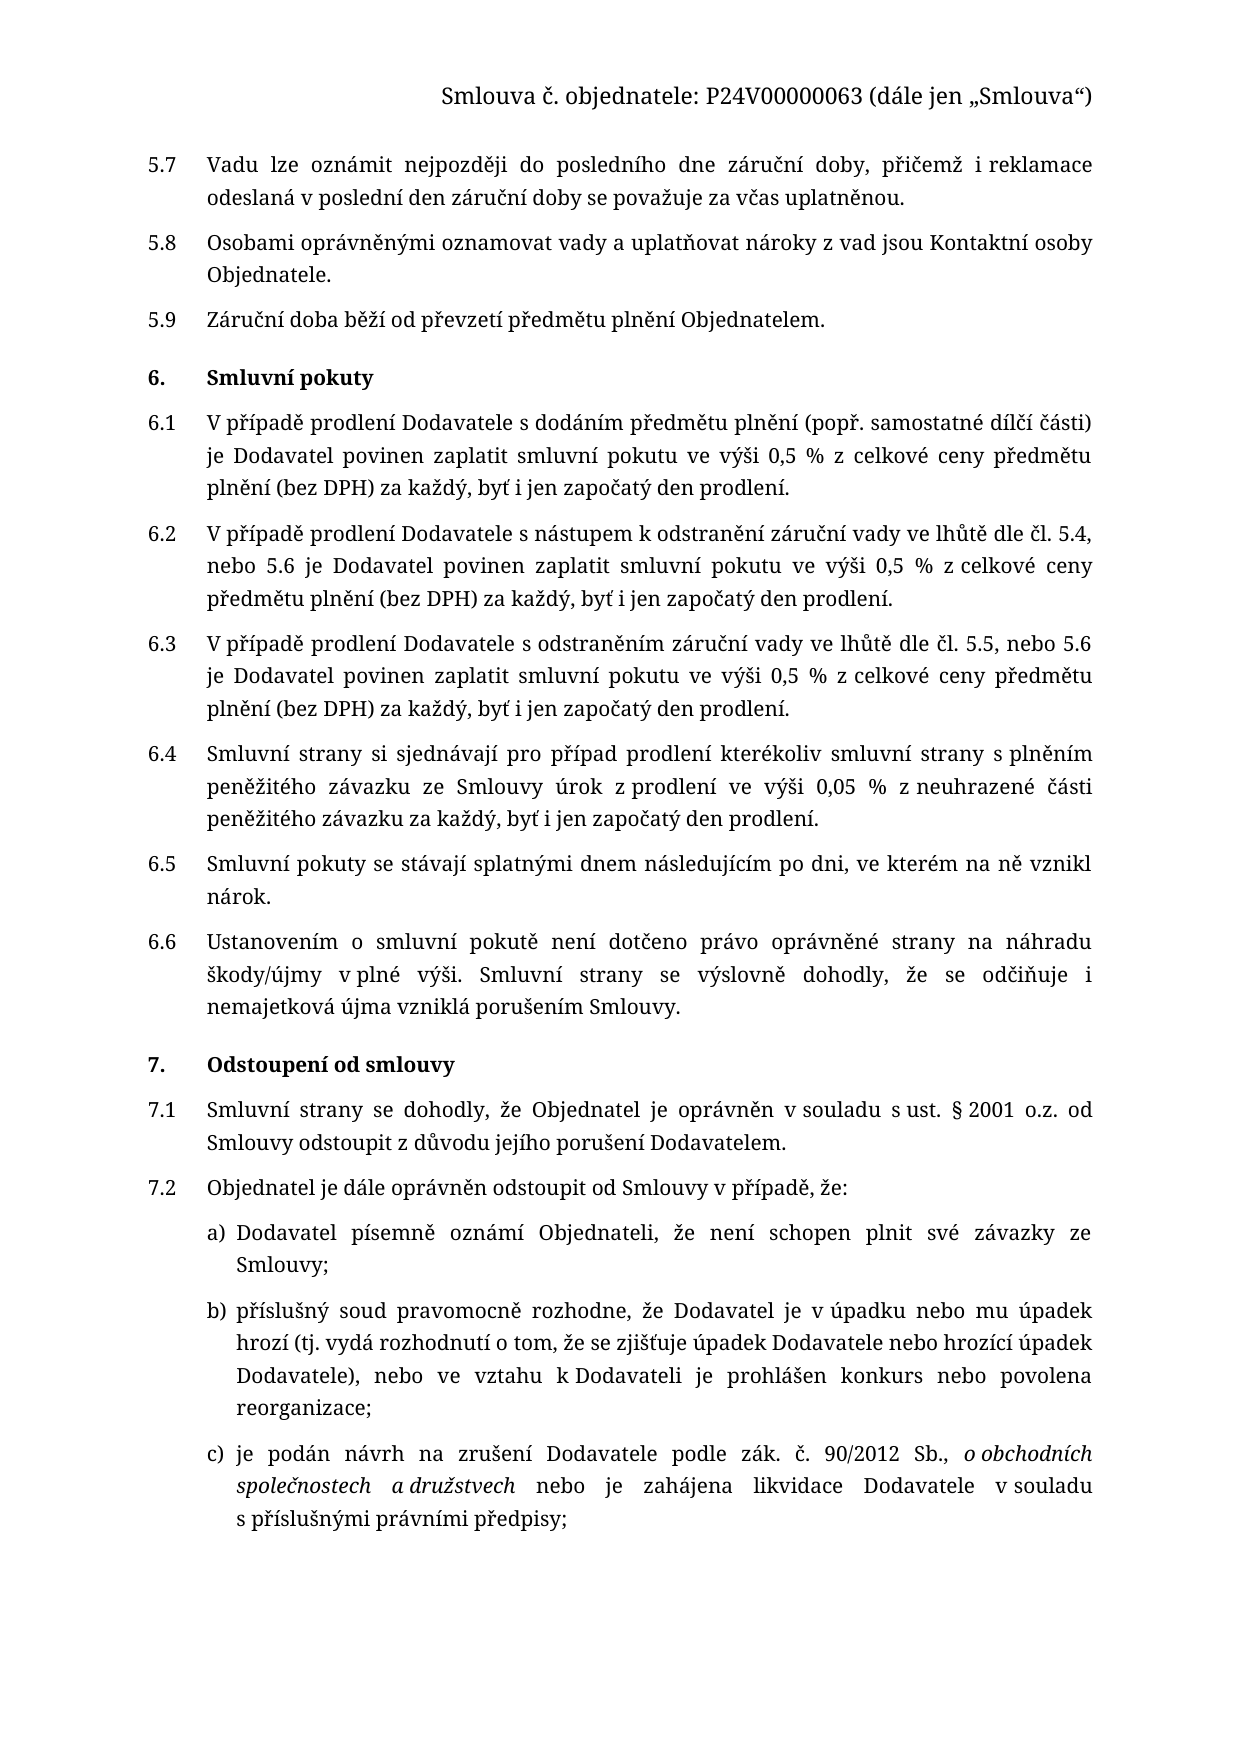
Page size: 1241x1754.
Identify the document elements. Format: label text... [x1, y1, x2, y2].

list příslušný soud pravomocně rozhodne, že Dodavatel je v úpadku nebo mu úpadek hrozí (tj. vydá rozhodnutí o tom, že se zjišťuje úpadek Dodavatele nebo hrozící úpadek Dodavatele), nebo ve vztahu k Dodavateli je prohlášen konkurs nebo povolena reorganizace; [207, 1296, 1093, 1422]
list Ustanovením o smluvní pokutě není dotčeno právo oprávněné strany na náhradu škody/újmy v plné výši. Smluvní strany se výslovně dohodly, že se odčiňuje i nemajetková újma vzniklá porušením Smlouvy. [148, 927, 1093, 1021]
list je podán návrh na zrušení Dodavatele podle zák. č. 90/2012 Sb., o obchodních společnostech a družstvech nebo je zahájena likvidace Dodavatele v souladu s příslušnými právními předpisy; [207, 1439, 1093, 1532]
list Smluvní pokuty se stávají splatnými dnem následujícím po dni, ve kterém na ně vznikl nárok. [148, 849, 1093, 911]
list V případě prodlení Dodavatele s nástupem k odstranění záruční vady ve lhůtě dle čl. 5.4, nebo 5.6 je Dodavatel povinen zaplatit smluvní pokutu ve výši 0,5 % z celkové ceny předmětu plnění (bez DPH) za každý, byť i jen započatý den prodlení. [148, 519, 1093, 612]
list Smluvní strany si sjednávají pro případ prodlení kterékoliv smluvní strany s plněním peněžitého závazku ze Smlouvy úrok z prodlení ve výši 0,05 % z neuhrazené části peněžitého závazku za každý, byť i jen započatý den prodlení. [148, 739, 1093, 833]
list Smluvní pokuty [148, 363, 1093, 392]
list Osobami oprávněnými oznamovat vady a uplatňovat nároky z vad jsou Kontaktní osoby Objednatele. [148, 228, 1093, 289]
list Vadu lze oznámit nejpozději do posledního dne záruční doby, přičemž i reklamace odeslaná v poslední den záruční doby se považuje za včas uplatněnou. [148, 150, 1093, 211]
list V případě prodlení Dodavatele s odstraněním záruční vady ve lhůtě dle čl. 5.5, nebo 5.6 je Dodavatel povinen zaplatit smluvní pokutu ve výši 0,5 % z celkové ceny předmětu plnění (bez DPH) za každý, byť i jen započatý den prodlení. [148, 629, 1093, 723]
list V případě prodlení Dodavatele s dodáním předmětu plnění (popř. samostatné dílčí části) je Dodavatel povinen zaplatit smluvní pokutu ve výši 0,5 % z celkové ceny předmětu plnění (bez DPH) za každý, byť i jen započatý den prodlení. [148, 408, 1093, 502]
list Dodavatel písemně oznámí Objednateli, že není schopen plnit své závazky ze Smlouvy; [207, 1218, 1093, 1279]
list Smluvní strany se dohodly, že Objednatel je oprávněn v souladu s ust. § 2001 o.z. od Smlouvy odstoupit z důvodu jejího porušení Dodavatelem. [148, 1095, 1093, 1156]
list Odstoupení od smlouvy [148, 1050, 1093, 1078]
list Záruční doba běží od převzetí předmětu plnění Objednatelem. [148, 306, 1093, 334]
list Objednatel je dále oprávněn odstoupit od Smlouvy v případě, že: [148, 1173, 1093, 1201]
